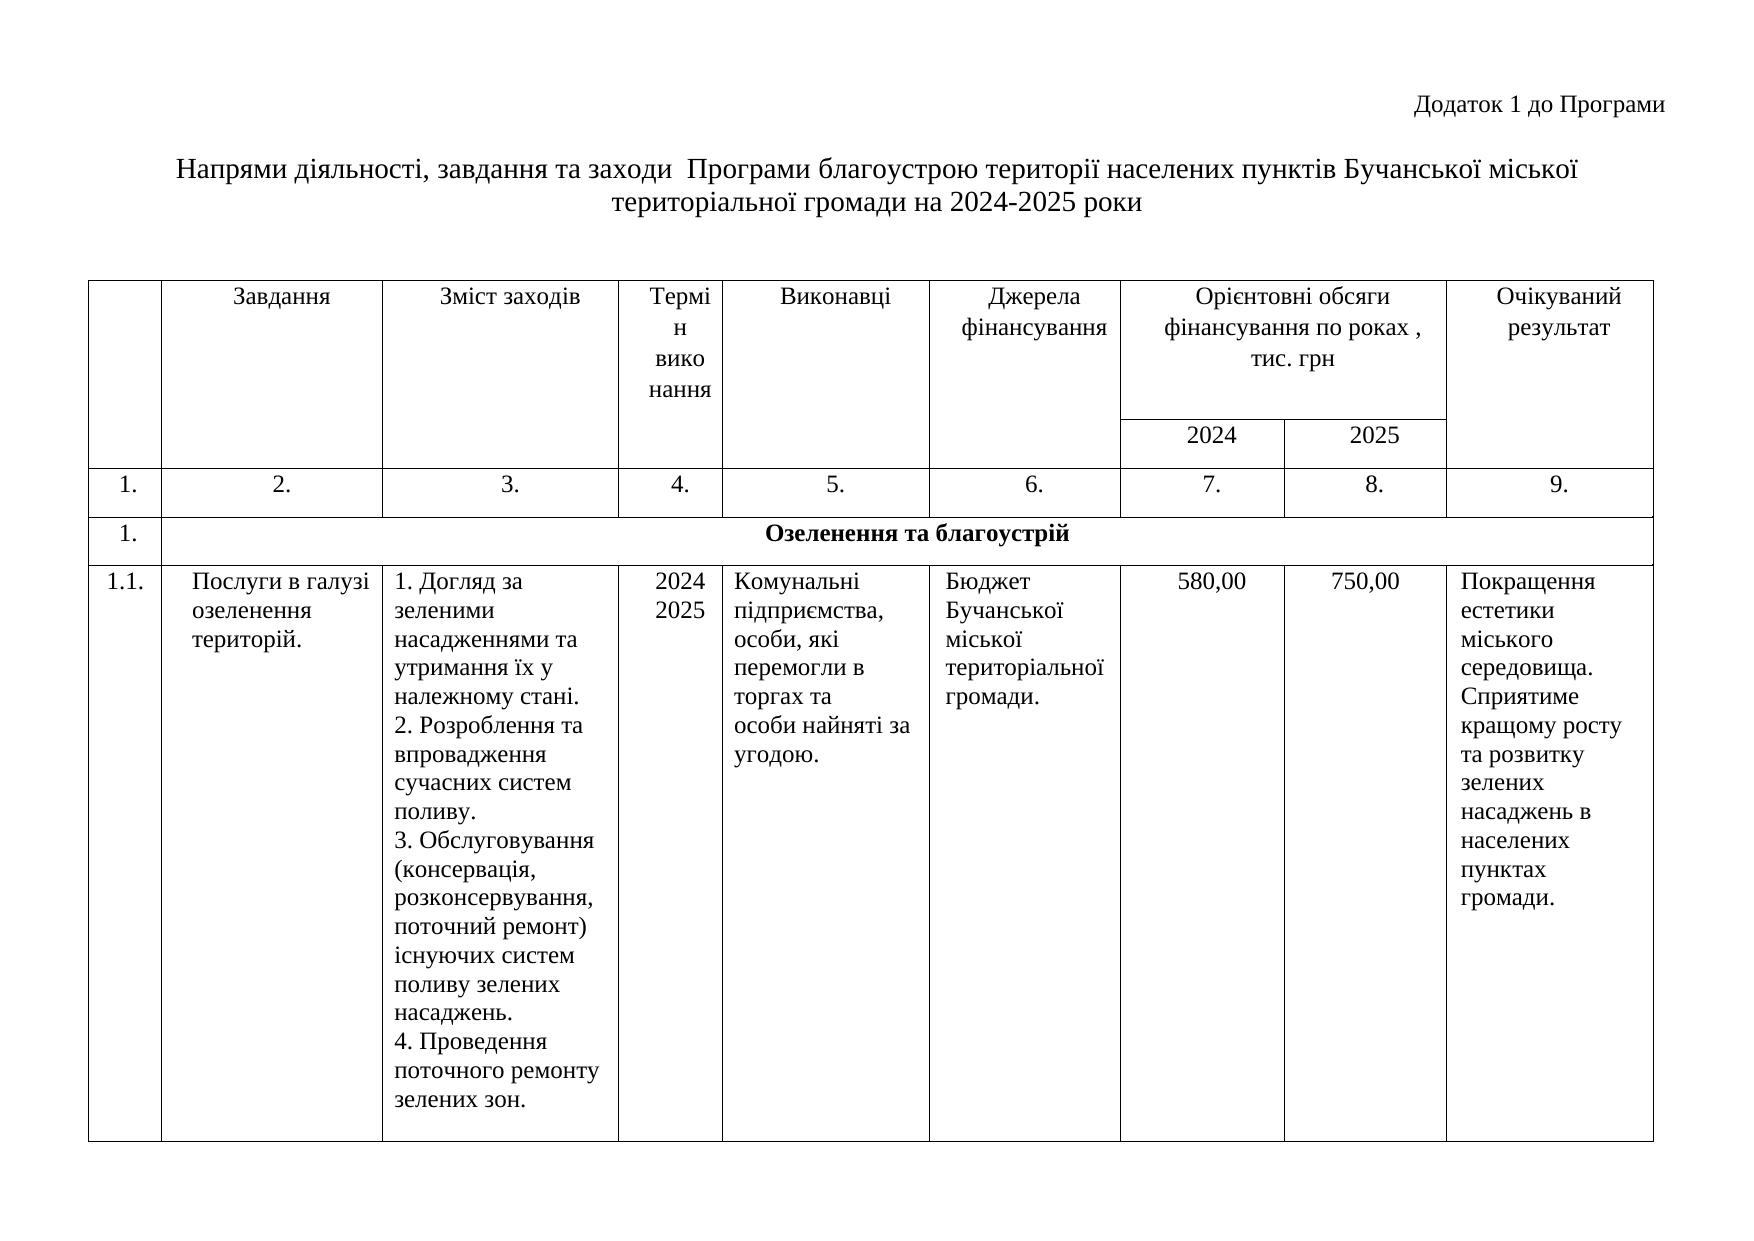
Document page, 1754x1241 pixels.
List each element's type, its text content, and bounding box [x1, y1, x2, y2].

table_cell 2. [162, 469, 382, 517]
table_header Очікуваний результат [1447, 281, 1653, 419]
table_cell 7. [1121, 469, 1284, 517]
table_cell 2024 2025 [619, 566, 722, 1141]
table_cell 1.1. [89, 566, 161, 1141]
table_header Зміст заходів [383, 281, 618, 468]
table_cell Озеленення та благоустрій [162, 518, 1653, 565]
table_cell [723, 566, 929, 1141]
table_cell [1447, 566, 1653, 1141]
table_header Термін виконання [619, 281, 722, 468]
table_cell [162, 566, 382, 1141]
table_cell 750,00 [1285, 566, 1446, 1141]
table_cell 6. [930, 469, 1120, 517]
table_cell 1. [89, 518, 161, 565]
table_header Орієнтовні обсяги фінансування по роках , тис. грн [1121, 281, 1446, 419]
table_cell 1. [89, 469, 161, 517]
table_cell 4. [619, 469, 722, 517]
text Напрями діяльності, завдання та заходи Програми благоустрою території населених пунктів Бучанської міської територіальної громади на 2024-2025 роки [88, 151, 1665, 218]
table_cell 5. [723, 469, 929, 517]
table_header Завдання [162, 281, 382, 468]
table_cell [1447, 419, 1653, 468]
table_header Джерела фінансування [930, 281, 1120, 468]
table_cell 3. [383, 469, 618, 517]
table_cell 9. [1447, 469, 1653, 517]
table_header [89, 281, 161, 468]
table_cell 2024 [1121, 420, 1284, 468]
table_cell 2025 [1285, 420, 1446, 468]
table_cell 8. [1285, 469, 1446, 517]
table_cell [930, 566, 1120, 1141]
table_header Виконавці [723, 281, 929, 468]
table_cell 580,00 [1121, 566, 1284, 1141]
text Додаток 1 до Програми [88, 89, 1665, 117]
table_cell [383, 566, 618, 1141]
